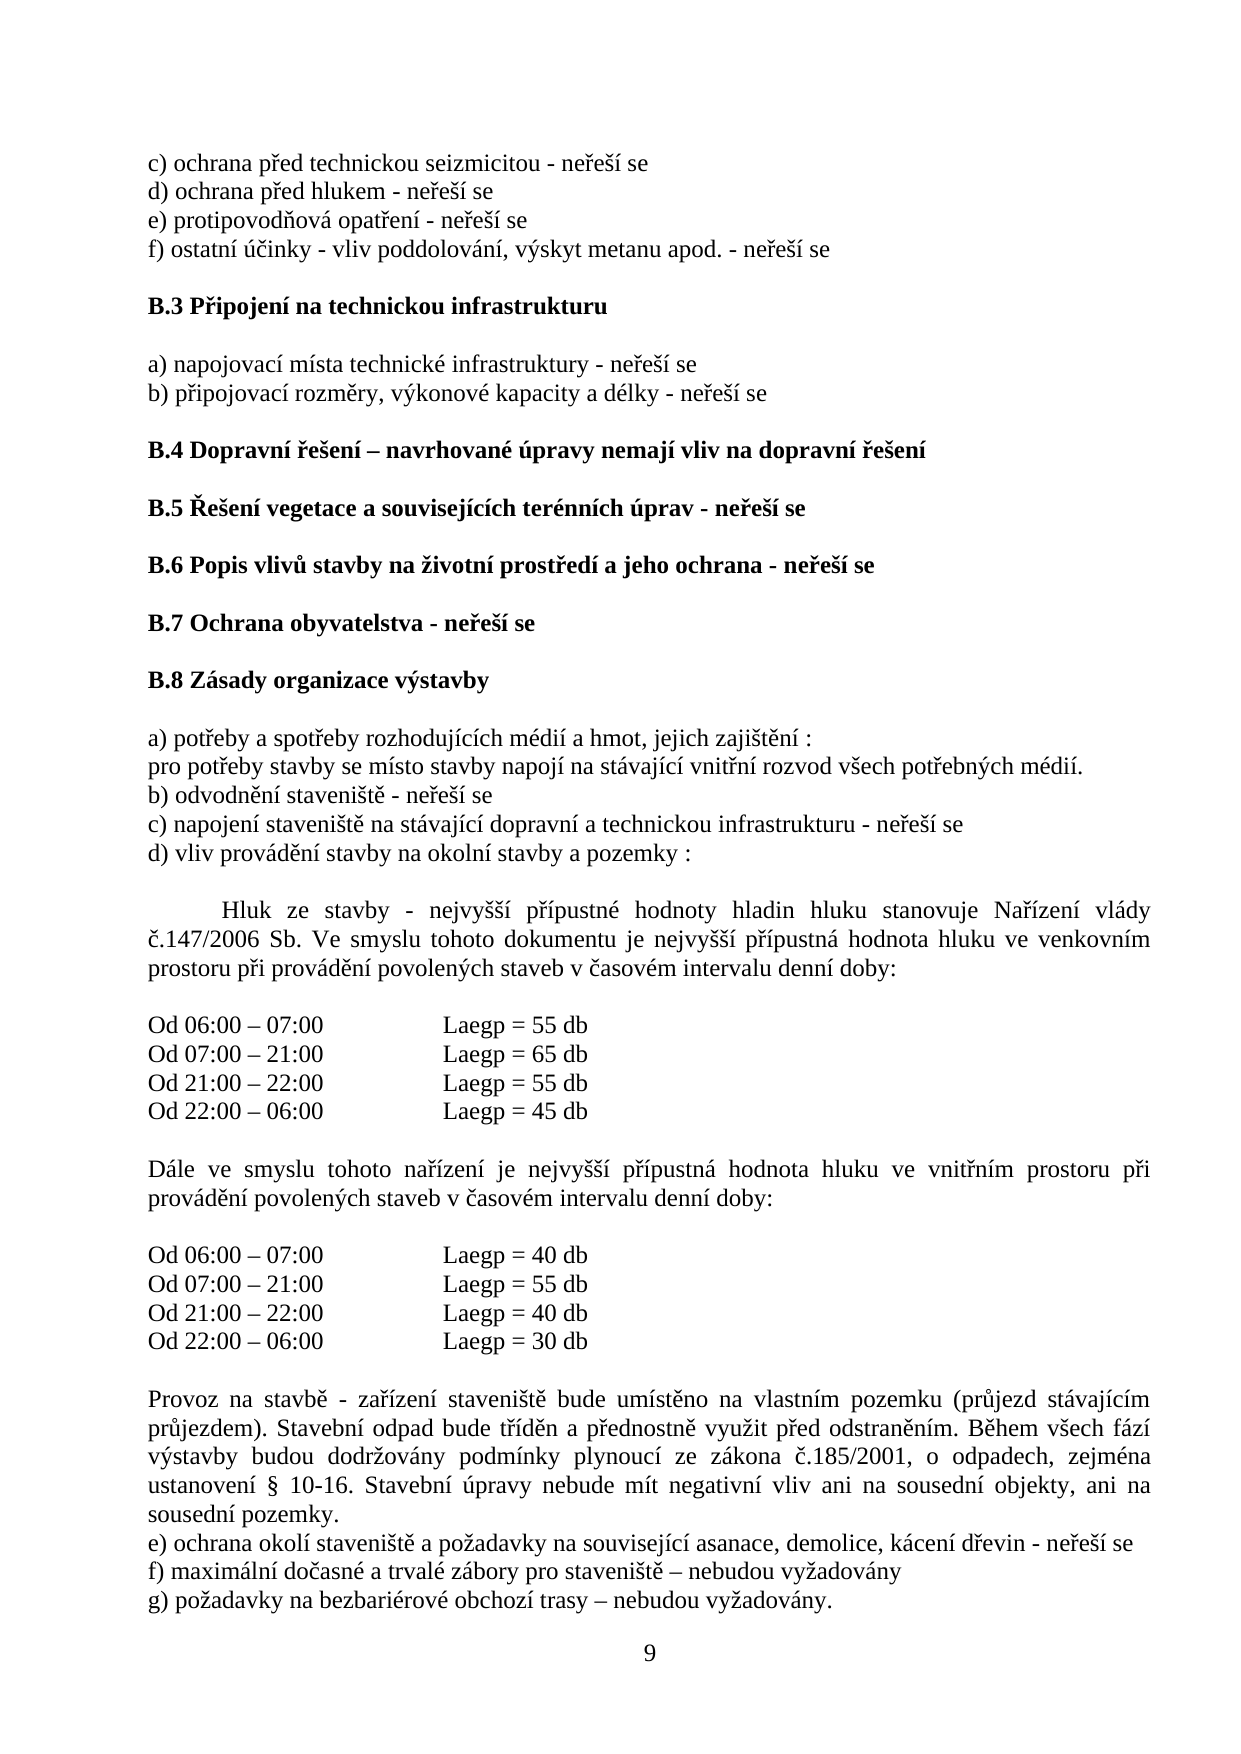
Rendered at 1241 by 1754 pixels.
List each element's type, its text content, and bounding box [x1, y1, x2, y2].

text Od 07:00 – 21:00 Laegp = 55 db [148, 1269, 1152, 1298]
text Od 22:00 – 06:00 Laegp = 45 db [148, 1096, 1152, 1125]
text Od 21:00 – 22:00 Laegp = 55 db [148, 1068, 1152, 1096]
text c) ochrana před technickou seizmicitou - neřeší se [148, 148, 1152, 176]
text Hluk ze stavby - nejvyšší přípustné hodnoty hladin hluku stanovuje Nařízení vlády č.147/2006 Sb. Ve smyslu tohoto dokumentu je nejvyšší přípustná hodnota hluku ve venkovním prostoru při provádění povolených staveb v časovém intervalu denní doby: [148, 895, 1152, 981]
text a) napojovací místa technické infrastruktury - neřeší se [148, 349, 1152, 378]
text B.3 Připojení na technickou infrastrukturu [148, 291, 1152, 320]
text f) ostatní účinky - vliv poddolování, výskyt metanu apod. - neřeší se [148, 234, 1152, 263]
text Provoz na stavbě - zařízení staveniště bude umístěno na vlastním pozemku (průjezd stávajícím průjezdem). Stavební odpad bude tříděn a přednostně využit před odstraněním. Během všech fází výstavby budou dodržovány podmínky plynoucí ze zákona č.185/2001, o odpadech, zejména ustanovení § 10-16. Stavební úpravy nebude mít negativní vliv ani na sousední objekty, ani na sousední pozemky. [148, 1384, 1152, 1528]
text e) ochrana okolí staveniště a požadavky na související asanace, demolice, kácení dřevin - neřeší se [148, 1528, 1152, 1556]
text b) připojovací rozměry, výkonové kapacity a délky - neřeší se [148, 378, 1152, 406]
text g) požadavky na bezbariérové obchozí trasy – nebudou vyžadovány. [148, 1585, 1152, 1614]
text pro potřeby stavby se místo stavby napojí na stávající vnitřní rozvod všech potřebných médií. [148, 751, 1152, 780]
text Od 06:00 – 07:00 Laegp = 40 db [148, 1240, 1152, 1269]
text Od 06:00 – 07:00 Laegp = 55 db [148, 1010, 1152, 1039]
text B.4 Dopravní řešení – navrhované úpravy nemají vliv na dopravní řešení [148, 435, 1152, 464]
text e) protipovodňová opatření - neřeší se [148, 205, 1152, 234]
text Dále ve smyslu tohoto nařízení je nejvyšší přípustná hodnota hluku ve vnitřním prostoru při provádění povolených staveb v časovém intervalu denní doby: [148, 1154, 1152, 1211]
text d) ochrana před hlukem - neřeší se [148, 176, 1152, 205]
text B.8 Zásady organizace výstavby [148, 665, 1152, 694]
text Od 07:00 – 21:00 Laegp = 65 db [148, 1039, 1152, 1068]
text c) napojení staveniště na stávající dopravní a technickou infrastrukturu - neřeší se [148, 809, 1152, 838]
text d) vliv provádění stavby na okolní stavby a pozemky : [148, 838, 1152, 866]
text B.6 Popis vlivů stavby na životní prostředí a jeho ochrana - neřeší se [148, 550, 1152, 579]
text f) maximální dočasné a trvalé zábory pro staveniště – nebudou vyžadovány [148, 1556, 1152, 1585]
text Od 21:00 – 22:00 Laegp = 40 db [148, 1298, 1152, 1326]
text b) odvodnění staveniště - neřeší se [148, 780, 1152, 809]
text a) potřeby a spotřeby rozhodujících médií a hmot, jejich zajištění : [148, 723, 1152, 751]
text B.7 Ochrana obyvatelstva - neřeší se [148, 608, 1152, 636]
text Od 22:00 – 06:00 Laegp = 30 db [148, 1326, 1152, 1355]
text B.5 Řešení vegetace a souvisejících terénních úprav - neřeší se [148, 493, 1152, 521]
